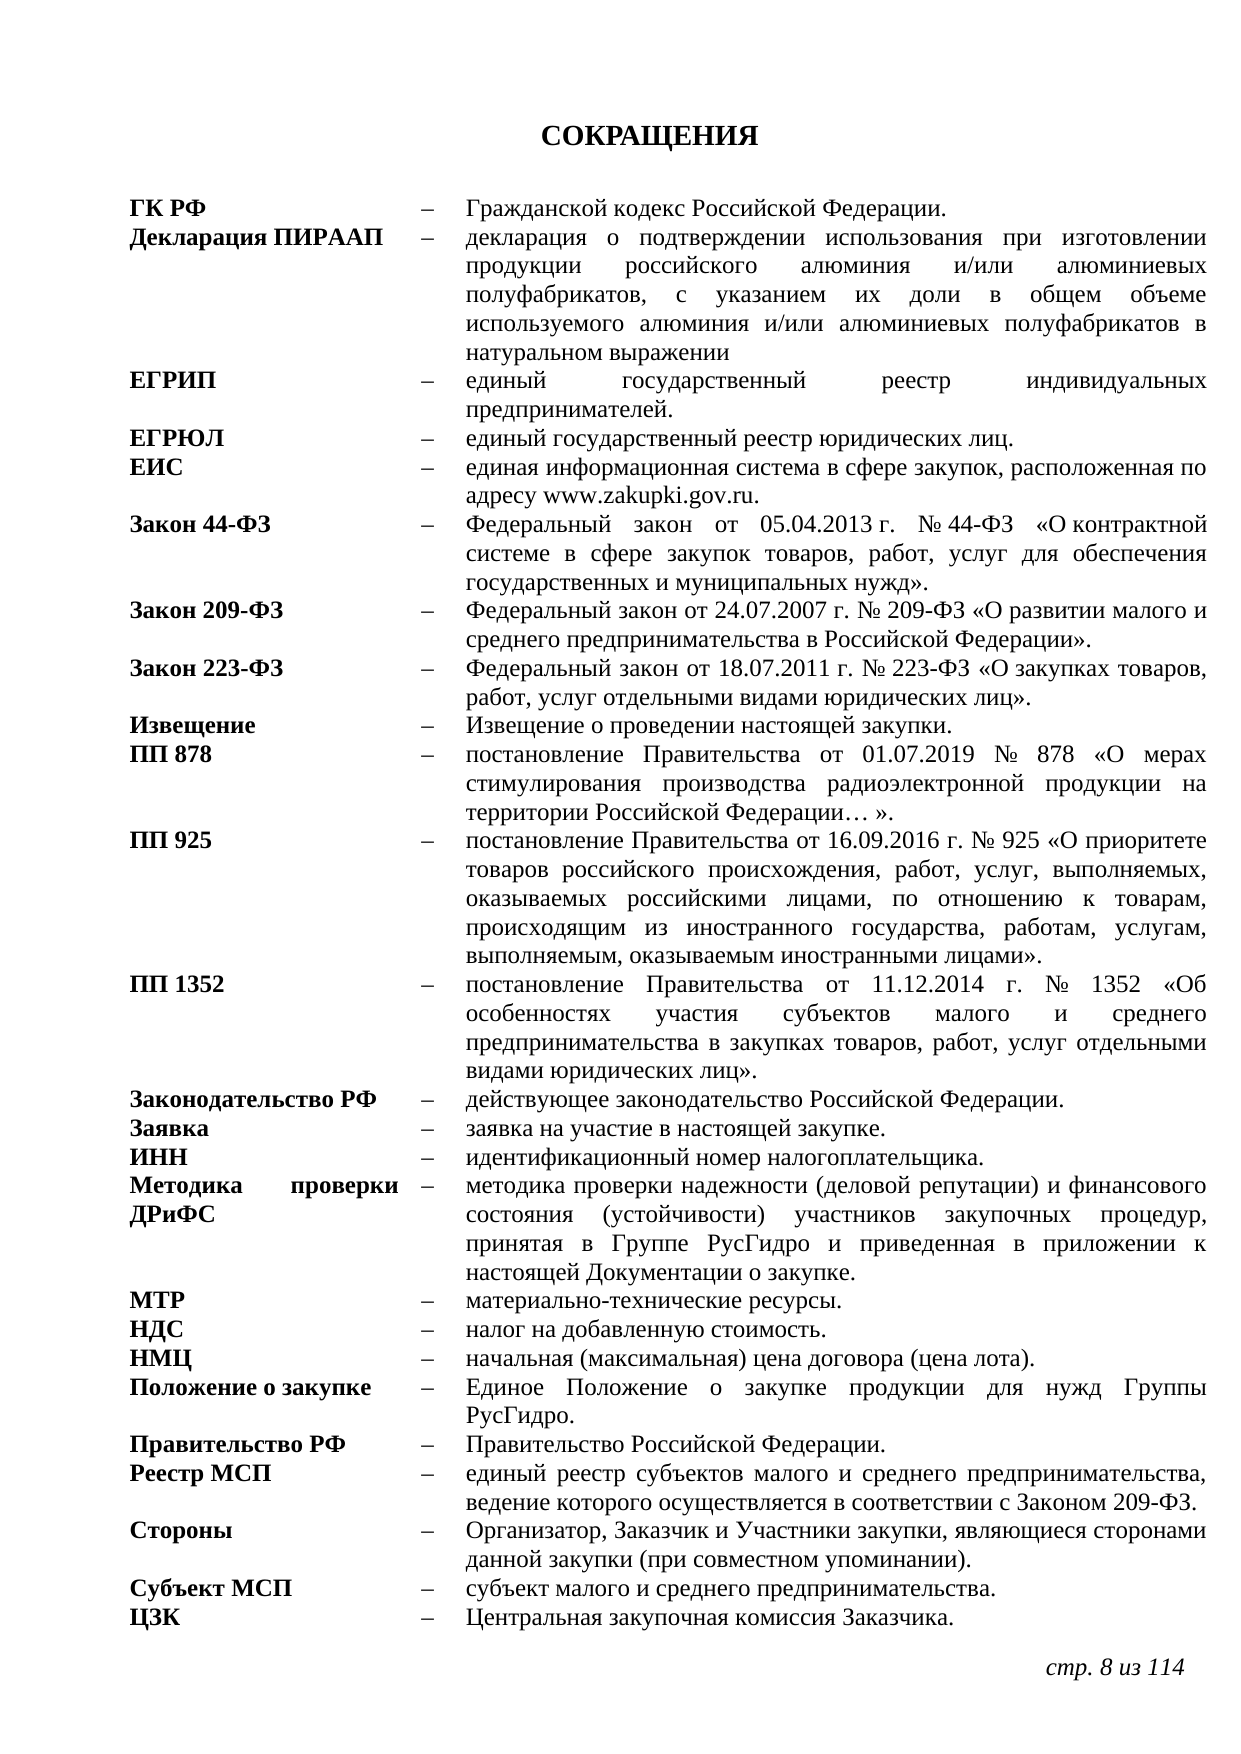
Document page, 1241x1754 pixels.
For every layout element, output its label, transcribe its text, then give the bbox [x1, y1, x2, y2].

table_cell ЦЗК [118, 1602, 410, 1630]
table_header – [410, 193, 454, 222]
table_cell налог на добавленную стоимость. [454, 1314, 1218, 1343]
table_cell постановление Правительства от 01.07.2019 № 878 «О мерах стимулирования производства радиоэлектронной продукции на территории Российской Федерации… ». [454, 739, 1218, 825]
table_cell Закон 223-ФЗ [118, 653, 410, 710]
table_cell Закон 209-ФЗ [118, 595, 410, 653]
subtitle СОКРАЩЕНИЯ [118, 118, 1181, 152]
table_cell – [410, 1602, 454, 1630]
table_cell методика проверки надежности (деловой репутации) и финансового состояния (устойчивости) участников закупочных процедур, принятая в Группе РусГидро и приведенная в приложении к настоящей Документации о закупке. [454, 1170, 1218, 1285]
table_cell – [410, 739, 454, 825]
table_cell идентификационный номер налогоплательщика. [454, 1142, 1218, 1170]
table_header ГК РФ [118, 193, 410, 222]
table_cell – [410, 1170, 454, 1285]
table_cell ЕГРЮЛ [118, 423, 410, 452]
table_cell Организатор, Заказчик и Участники закупки, являющиеся сторонами данной закупки (при совместном упоминании). [454, 1515, 1218, 1573]
table_cell – [410, 825, 454, 969]
table_cell единая информационная система в сфере закупок, расположенная по адресу www.zakupki.gov.ru. [454, 452, 1218, 509]
table_cell Заявка [118, 1113, 410, 1142]
table_cell – [410, 1429, 454, 1458]
table_cell действующее законодательство Российской Федерации. [454, 1084, 1218, 1113]
table_cell НДС [118, 1314, 410, 1343]
table_cell – [410, 1573, 454, 1602]
table_cell Федеральный закон от 05.04.2013 г. № 44-ФЗ «О контрактной системе в сфере закупок товаров, работ, услуг для обеспечения государственных и муниципальных нужд». [454, 509, 1218, 595]
table_cell – [410, 969, 454, 1084]
table_cell – [410, 423, 454, 452]
table_cell Законодательство РФ [118, 1084, 410, 1113]
table_cell НМЦ [118, 1343, 410, 1372]
table_cell Положение о закупке [118, 1372, 410, 1429]
table_cell – [410, 222, 454, 365]
table_cell материально-технические ресурсы. [454, 1285, 1218, 1314]
table_cell ИНН [118, 1142, 410, 1170]
table_cell – [410, 1515, 454, 1573]
table_cell единый государственный реестр индивидуальных предпринимателей. [454, 365, 1218, 423]
table_cell Декларация ПИРААП [118, 222, 410, 365]
table_header Гражданской кодекс Российской Федерации. [454, 193, 1218, 222]
table_cell – [410, 653, 454, 710]
table_cell Извещение о проведении настоящей закупки. [454, 710, 1218, 739]
table_cell Единое Положение о закупке продукции для нужд Группы РусГидро. [454, 1372, 1218, 1429]
table_cell Закон 44-ФЗ [118, 509, 410, 595]
table_cell Федеральный закон от 24.07.2007 г. № 209-ФЗ «О развитии малого и среднего предпринимательства в Российской Федерации». [454, 595, 1218, 653]
table_cell – [410, 1343, 454, 1372]
table_cell – [410, 1142, 454, 1170]
table_cell Методика проверки ДРиФС [118, 1170, 410, 1285]
table_cell единый государственный реестр юридических лиц. [454, 423, 1218, 452]
table_cell единый реестр субъектов малого и среднего предпринимательства, ведение которого осуществляется в соответствии с Законом 209-ФЗ. [454, 1458, 1218, 1515]
table_cell постановление Правительства от 16.09.2016 г. № 925 «О приоритете товаров российского происхождения, работ, услуг, выполняемых, оказываемых российскими лицами, по отношению к товарам, происходящим из иностранного государства, работам, услугам, выполняемым, оказываемым иностранными лицами». [454, 825, 1218, 969]
table_cell ПП 925 [118, 825, 410, 969]
table_cell – [410, 595, 454, 653]
table_cell – [410, 710, 454, 739]
table_cell постановление Правительства от 11.12.2014 г. № 1352 «Об особенностях участия субъектов малого и среднего предпринимательства в закупках товаров, работ, услуг отдельными видами юридических лиц». [454, 969, 1218, 1084]
table_cell – [410, 1084, 454, 1113]
table_cell заявка на участие в настоящей закупке. [454, 1113, 1218, 1142]
table_cell декларация о подтверждении использования при изготовлении продукции российского алюминия и/или алюминиевых полуфабрикатов, с указанием их доли в общем объеме используемого алюминия и/или алюминиевых полуфабрикатов в натуральном выражении [454, 222, 1218, 365]
table_cell Федеральный закон от 18.07.2011 г. № 223-ФЗ «О закупках товаров, работ, услуг отдельными видами юридических лиц». [454, 653, 1218, 710]
table_cell Извещение [118, 710, 410, 739]
table_cell Субъект МСП [118, 1573, 410, 1602]
table_cell Правительство Российской Федерации. [454, 1429, 1218, 1458]
table_cell – [410, 365, 454, 423]
table_cell Стороны [118, 1515, 410, 1573]
table_cell – [410, 452, 454, 509]
table_cell ПП 878 [118, 739, 410, 825]
table_cell Реестр МСП [118, 1458, 410, 1515]
table_cell – [410, 509, 454, 595]
table_cell Центральная закупочная комиссия Заказчика. [454, 1602, 1218, 1630]
table_cell субъект малого и среднего предпринимательства. [454, 1573, 1218, 1602]
table_cell ПП 1352 [118, 969, 410, 1084]
table_cell ЕИС [118, 452, 410, 509]
table_cell Правительство РФ [118, 1429, 410, 1458]
table_cell МТР [118, 1285, 410, 1314]
table_cell – [410, 1458, 454, 1515]
table_cell – [410, 1285, 454, 1314]
table_cell – [410, 1372, 454, 1429]
table_cell – [410, 1113, 454, 1142]
table_cell – [410, 1314, 454, 1343]
table_cell ЕГРИП [118, 365, 410, 423]
table_cell начальная (максимальная) цена договора (цена лота). [454, 1343, 1218, 1372]
